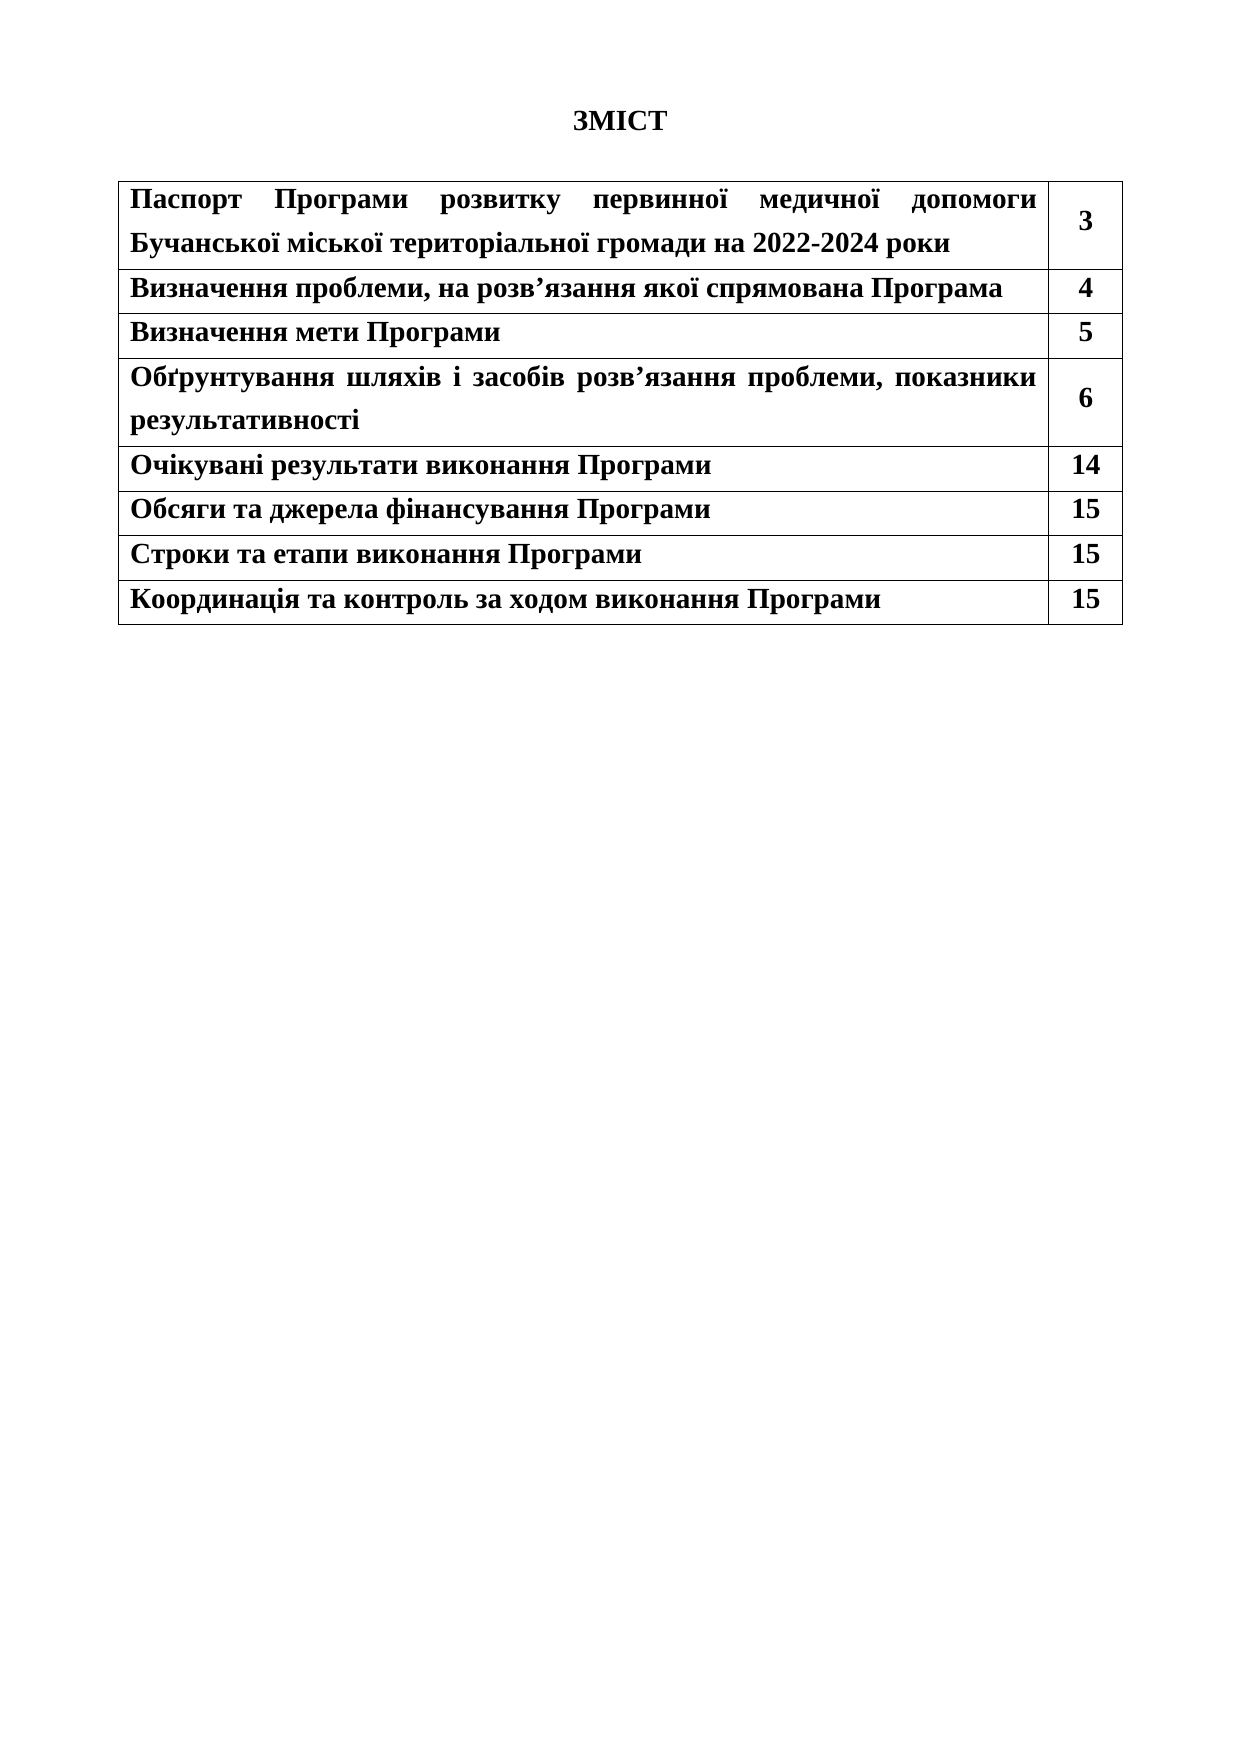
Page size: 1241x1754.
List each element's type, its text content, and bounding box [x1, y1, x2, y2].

table_cell 14 [1049, 447, 1122, 491]
table_cell 15 [1049, 492, 1122, 535]
table_header 3 [1049, 182, 1122, 269]
table_cell Обґрунтування шляхів і засобів розв’язання проблеми, показники результативності [119, 359, 1048, 446]
table_cell 15 [1049, 536, 1122, 580]
table_cell Очікувані результати виконання Програми [119, 447, 1048, 491]
table_cell 5 [1049, 314, 1122, 358]
table_cell 15 [1049, 581, 1122, 624]
table_cell Обсяги та джерела фінансування Програми [119, 492, 1048, 535]
table_cell Координація та контроль за ходом виконання Програми [119, 581, 1048, 624]
table_cell Визначення мети Програми [119, 314, 1048, 358]
table_cell 6 [1049, 359, 1122, 446]
text ЗМІСТ [118, 103, 1122, 137]
table_cell 4 [1049, 270, 1122, 313]
table_header Паспорт Програми розвитку первинної медичної допомоги Бучанської міської територіальної громади на 2022-2024 роки [119, 182, 1048, 269]
table_cell Строки та етапи виконання Програми [119, 536, 1048, 580]
table_cell Визначення проблеми, на розв’язання якої спрямована Програма [119, 270, 1048, 313]
